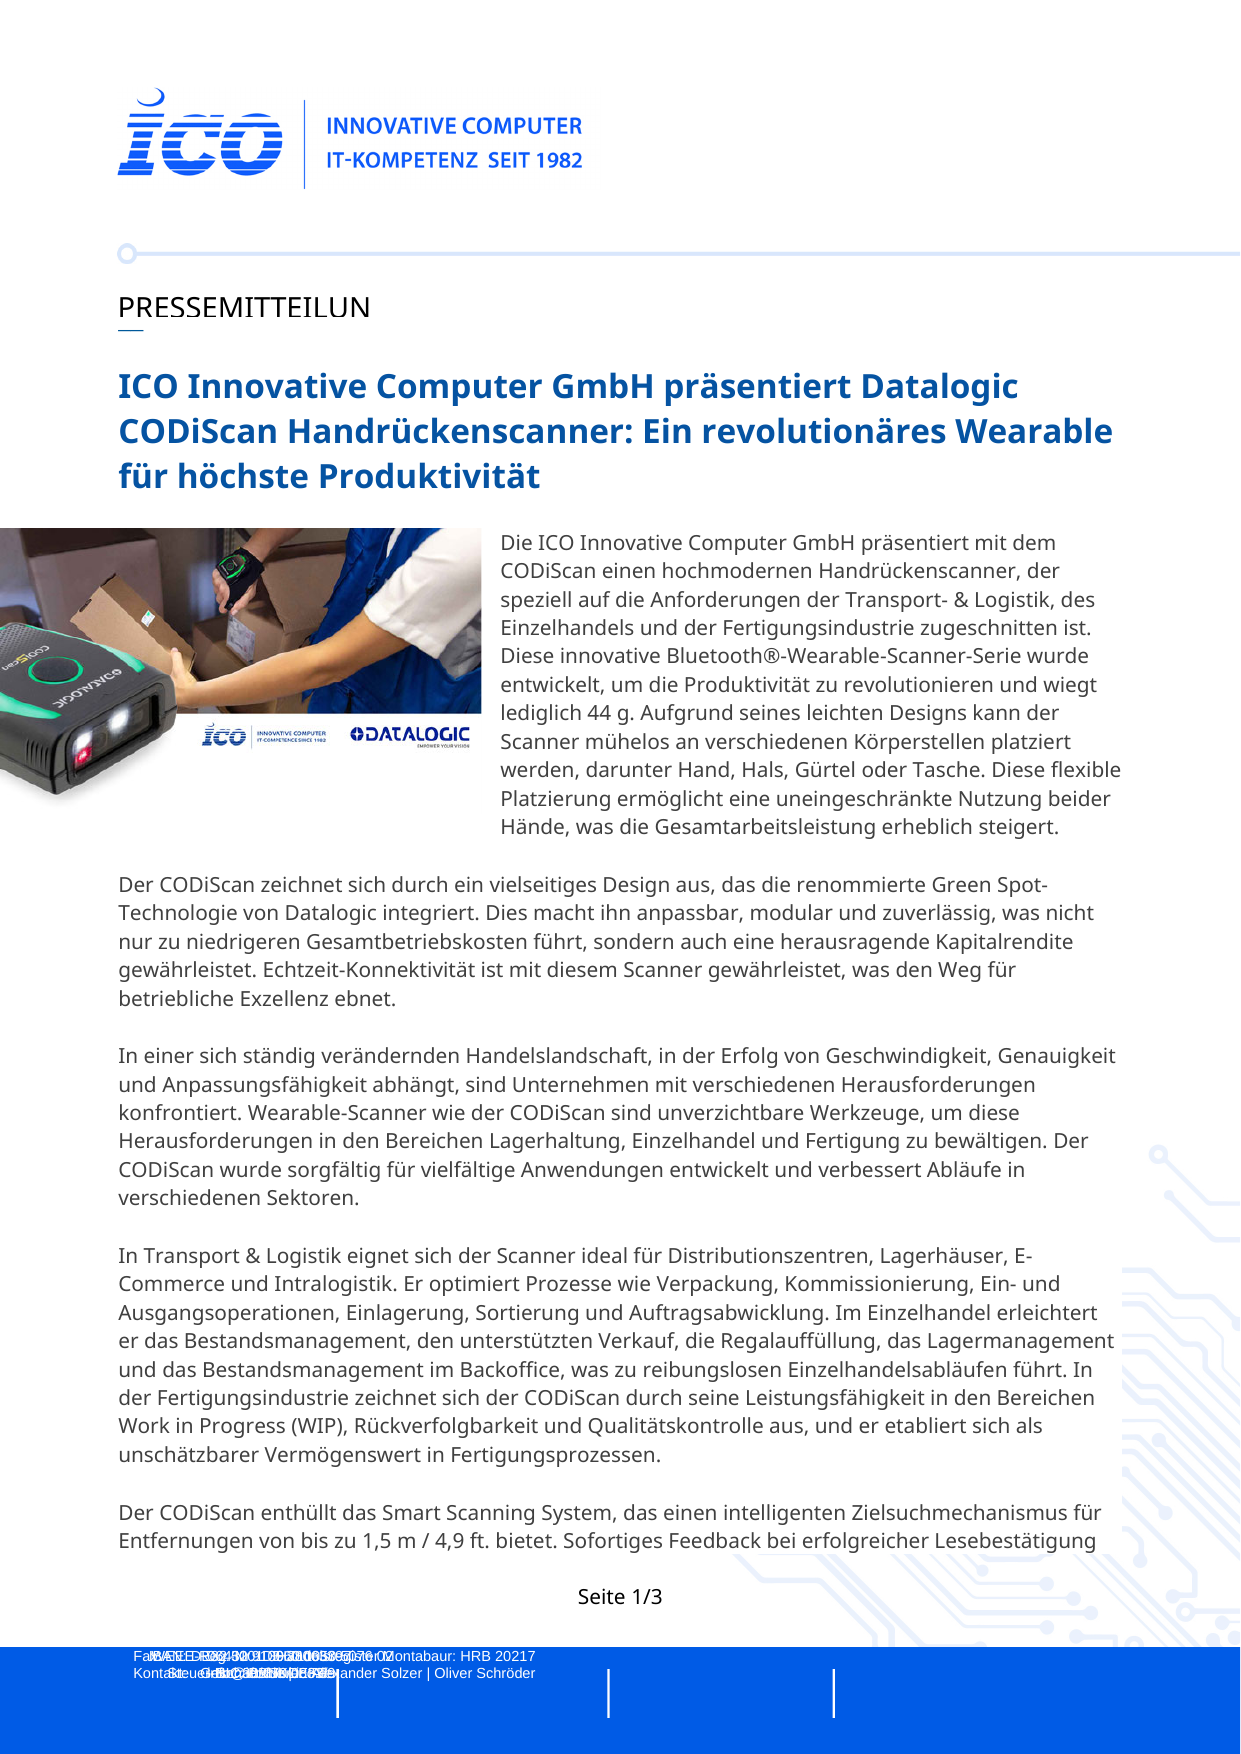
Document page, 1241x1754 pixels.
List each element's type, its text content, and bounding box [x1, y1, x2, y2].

text Die ICO Innovative Computer GmbH präsentiert mit dem CODiScan einen hochmodernen Handrückenscanner, der speziell auf die Anforderungen der Transport- & Logistik, des Einzelhandels und der Fertigungsindustrie zugeschnitten ist. Diese innovative Bluetooth®-Wearable-Scanner-Serie wurde entwickelt, um die Produktivität zu revolutionieren und wiegt lediglich 44 g. Aufgrund seines leichten Designs kann der Scanner mühelos an verschiedenen Körperstellen platziert werden, darunter Hand, Hals, Gürtel oder Tasche. Diese flexible Platzierung ermöglicht eine uneingeschränkte Nutzung beider Hände, was die Gesamtarbeitsleistung erheblich steigert. [118, 528, 1122, 841]
picture [0, 1033, 1241, 1754]
text Der CODiScan zeichnet sich durch ein vielseitiges Design aus, das die renommierte Green Spot-Technologie von Datalogic integriert. Dies macht ihn anpassbar, modular und zuverlässig, was nicht nur zu niedrigeren Gesamtbetriebskosten führt, sondern auch eine herausragende Kapitalrendite gewährleistet. Echtzeit-Konnektivität ist mit diesem Scanner gewährleistet, was den Weg für betriebliche Exzellenz ebnet. [118, 870, 1122, 1012]
picture [111, 243, 1241, 264]
text In einer sich ständig verändernden Handelslandschaft, in der Erfolg von Geschwindigkeit, Genauigkeit und Anpassungsfähigkeit abhängt, sind Unternehmen mit verschiedenen Herausforderungen konfrontiert. Wearable-Scanner wie der CODiScan sind unverzichtbare Werkzeuge, um diese Herausforderungen in den Bereichen Lagerhaltung, Einzelhandel und Fertigung zu bewältigen. Der CODiScan wurde sorgfältig für vielfältige Anwendungen entwickelt und verbessert Abläufe in verschiedenen Sektoren. [118, 1041, 1122, 1212]
picture [0, 528, 482, 814]
subtitle ICO Innovative Computer GmbH präsentiert Datalogic CODiScan Handrückenscanner: Ein revolutionäres Wearable für höchste Produktivität [118, 362, 1122, 499]
picture [117, 87, 601, 190]
text In Transport & Logistik eignet sich der Scanner ideal für Distributionszentren, Lagerhäuser, E-Commerce und Intralogistik. Er optimiert Prozesse wie Verpackung, Kommissionierung, Ein- und Ausgangsoperationen, Einlagerung, Sortierung und Auftragsabwicklung. Im Einzelhandel erleichtert er das Bestandsmanagement, den unterstützten Verkauf, die Regalauffüllung, das Lagermanagement und das Bestandsmanagement im Backoffice, was zu reibungslosen Einzelhandelsabläufen führt. In der Fertigungsindustrie zeichnet sich der CODiScan durch seine Leistungsfähigkeit in den Bereichen Work in Progress (WIP), Rückverfolgbarkeit und Qualitätskontrolle aus, und er etabliert sich als unschätzbarer Vermögenswert in Fertigungsprozessen. [118, 1241, 1122, 1468]
